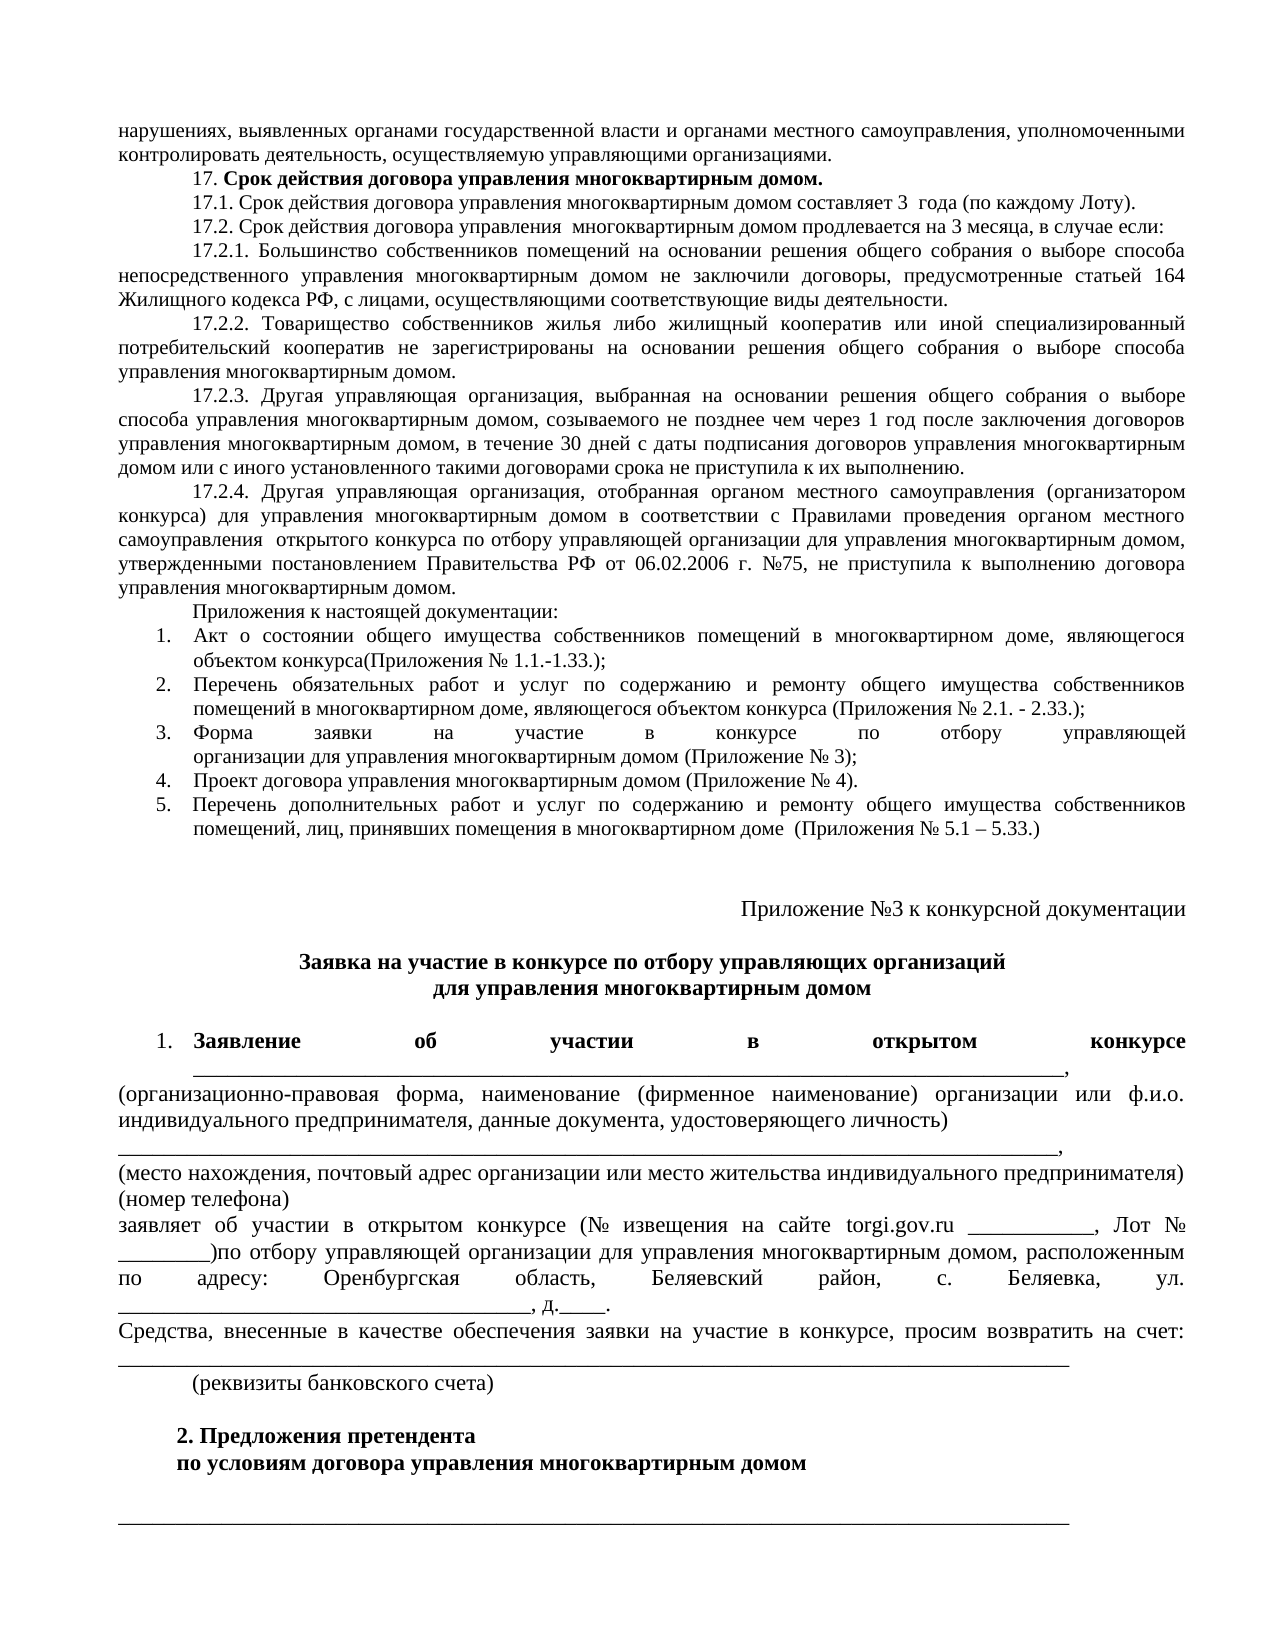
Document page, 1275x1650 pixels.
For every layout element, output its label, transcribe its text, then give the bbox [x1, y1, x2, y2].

text Заявка на участие в конкурсе по отбору управляющих организаций [118, 948, 1186, 974]
text по условиям договора управления многоквартирным домом [176, 1448, 1186, 1475]
text 17.2.4. Другая управляющая организация, отобранная органом местного самоуправления (организатором конкурса) для управления многоквартирным домом в соответствии с Правилами проведения органом местного самоуправления открытого конкурса по отбору управляющей организации для управления многоквартирным домом, утвержденными постановлением Правительства РФ от 06.02.2006 г. №75, не приступила к выполнению договора управления многоквартирным домом. [118, 479, 1186, 599]
text для управления многоквартирным домом [118, 974, 1186, 1001]
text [118, 1501, 1186, 1528]
text Средства, внесенные в качестве обеспечения заявки на участие в конкурсе, просим возвратить на счет: ___________________________________________________________________________________ [118, 1317, 1186, 1369]
text заявляет об участии в открытом конкурсе (№ извещения на сайте torgi.gov.ru ___________, Лот № ________)по отбору управляющей организации для управления многоквартирным домом, расположенным по адресу: Оренбургская область, Беляевский район, с. Беляевка, ул. ____________________________________, д.____. [118, 1211, 1186, 1317]
text 17.2. Срок действия договора управления многоквартирным домом продлевается на 3 месяца, в случае если: [118, 214, 1186, 238]
text (место нахождения, почтовый адрес организации или место жительства индивидуального предпринимателя) (номер телефона) [118, 1159, 1186, 1211]
text 17.1. Срок действия договора управления многоквартирным домом составляет 3 года (по каждому Лоту). [118, 190, 1186, 214]
list Перечень обязательных работ и услуг по содержанию и ремонту общего имущества собственников помещений в многоквартирном доме, являющегося объектом конкурса (Приложения № 2.1. - 2.33.); [156, 672, 1186, 720]
text __________________________________________________________________________________, [118, 1132, 1186, 1159]
text 17.2.3. Другая управляющая организация, выбранная на основании решения общего собрания о выборе способа управления многоквартирным домом, созываемого не позднее чем через 1 год после заключения договоров управления многоквартирным домом, в течение 30 дней с даты подписания договоров управления многоквартирным домом или с иного установленного такими договорами срока не приступила к их выполнению. [118, 383, 1186, 479]
text 17.2.2. Товарищество собственников жилья либо жилищный кооператив или иной специализированный потребительский кооператив не зарегистрированы на основании решения общего собрания о выборе способа управления многоквартирным домом. [118, 311, 1186, 383]
text Приложения к настоящей документации: [118, 599, 1186, 623]
text (реквизиты банковского счета) [118, 1369, 1186, 1396]
text 2. Предложения претендента [176, 1422, 1186, 1448]
text Приложение №3 к конкурсной документации [118, 895, 1186, 921]
text 17.2.1. Большинство собственников помещений на основании решения общего собрания о выборе способа непосредственного управления многоквартирным домом не заключили договоры, предусмотренные статьей 164 Жилищного кодекса РФ, с лицами, осуществляющими соответствующие виды деятельности. [118, 238, 1186, 311]
list Проект договора управления многоквартирным домом (Приложение № 4). [156, 768, 1186, 792]
list Перечень дополнительных работ и услуг по содержанию и ремонту общего имущества собственников помещений, лиц, принявших помещения в многоквартирном доме (Приложения № 5.1 – 5.33.) [156, 792, 1186, 840]
list Акт о состоянии общего имущества собственников помещений в многоквартирном доме, являющегося объектом конкурса(Приложения № 1.1.-1.33.); [156, 623, 1186, 672]
list Форма заявки на участие в конкурсе по отбору управляющей организации для управления многоквартирным домом (Приложение № 3); [156, 720, 1186, 768]
text 17. Срок действия договора управления многоквартирным домом. [118, 166, 1186, 190]
list Заявление об участии в открытом конкурсе ____________________________________________________________________________, [156, 1027, 1186, 1079]
text (организационно-правовая форма, наименование (фирменное наименование) организации или ф.и.о. индивидуального предпринимателя, данные документа, удостоверяющего личность) [118, 1079, 1186, 1132]
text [118, 118, 1186, 166]
